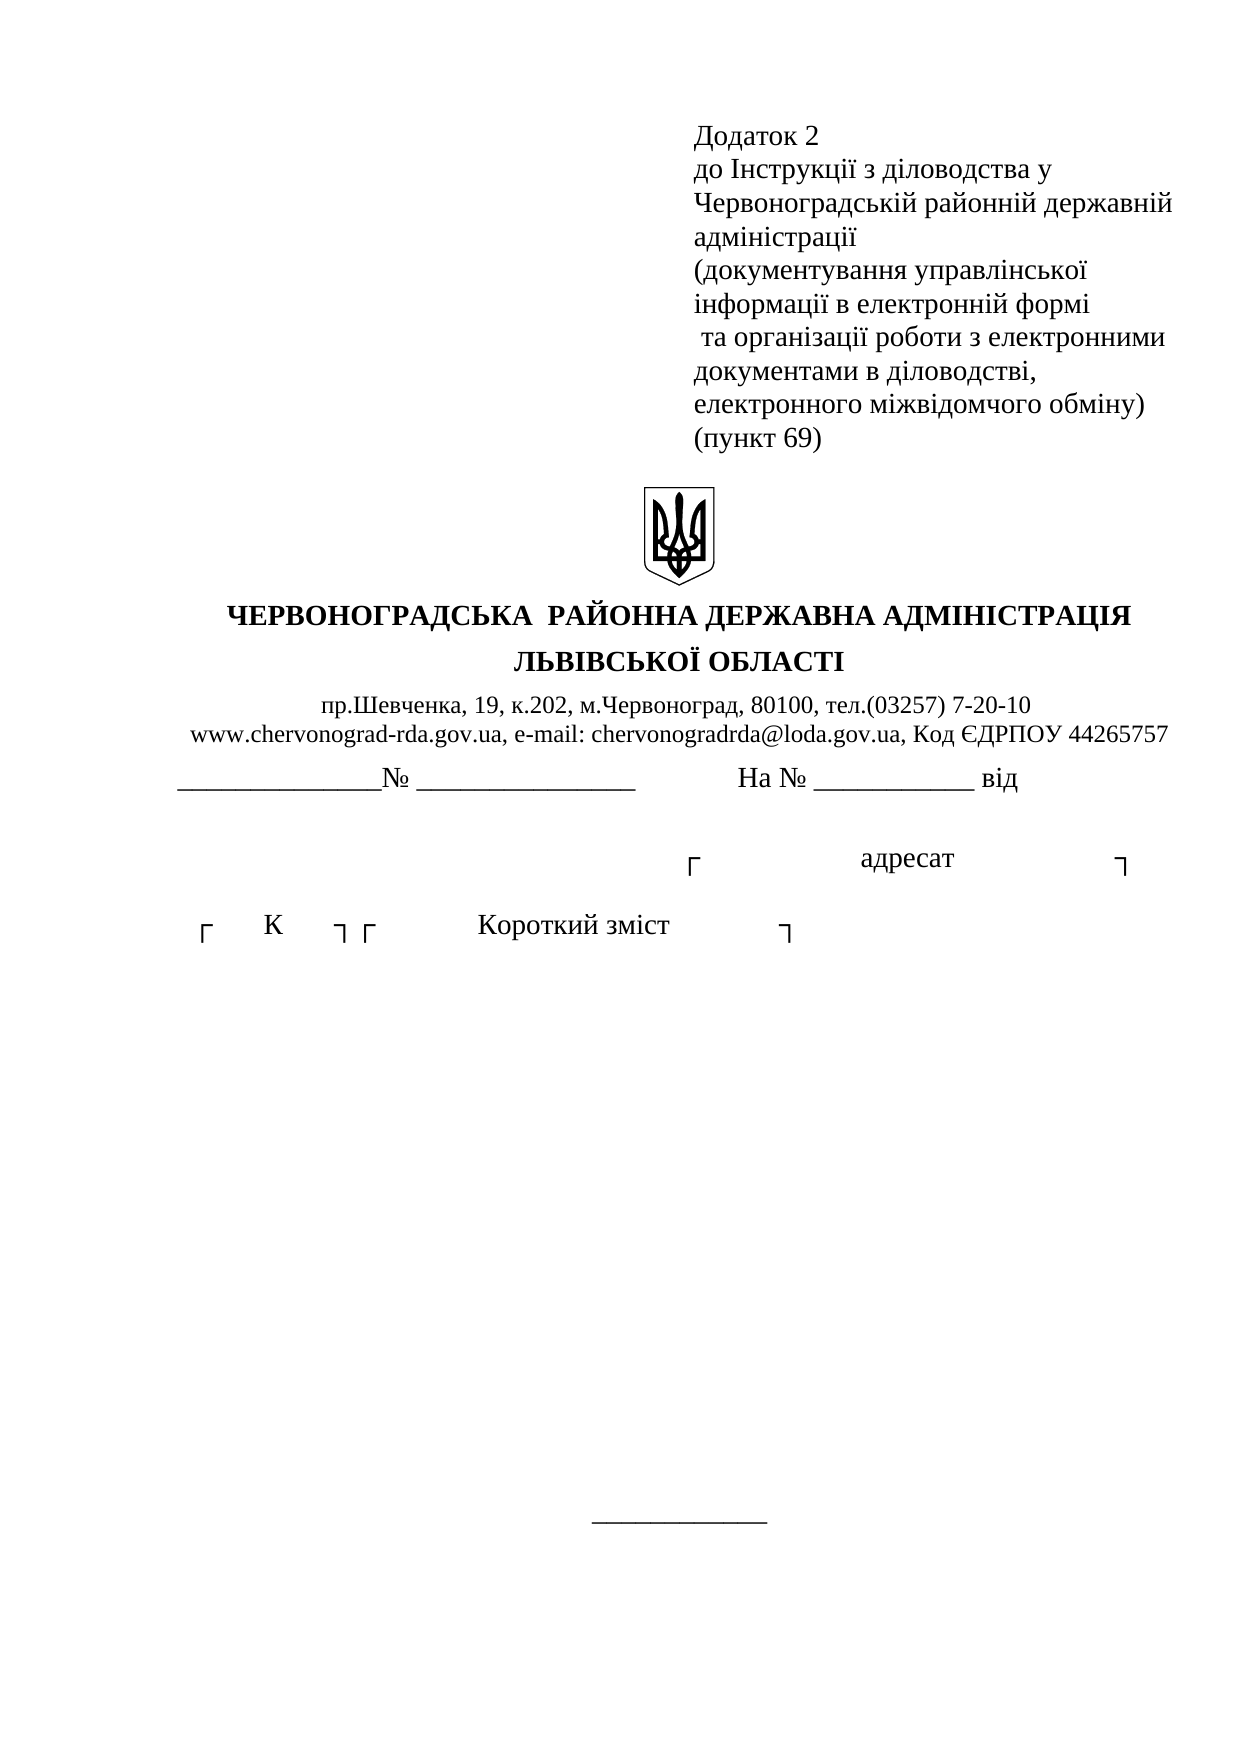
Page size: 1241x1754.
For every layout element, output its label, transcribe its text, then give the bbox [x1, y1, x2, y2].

text електронного міжвідомчого обміну) [693, 386, 1181, 420]
text (пункт 69) [693, 420, 1181, 453]
text ЧЕРВОНОГРАДСЬКА РАЙОНна державна адміністрація [177, 598, 1181, 632]
text ┌ адресат ┐ [679, 840, 1181, 873]
text ______________№ _______________ На № ___________ від [177, 760, 1181, 794]
text Додаток 2 до Інструкції з діловодства у Червоноградській районній державній адміністрації (документування управлінської інформації в електронній формі [693, 118, 1181, 319]
text ____________ [177, 1493, 1181, 1526]
text та організації роботи з електронними документами в діловодстві, [693, 319, 1181, 386]
text пр.Шевченка, 19, к.202, м.Червоноград, 80100, тел.(03257) 7-20-10 www.chervonograd-rda.gov.ua, e-mail: chervonogradrda@loda.gov.ua, Код ЄДРПОУ 44265757 [177, 690, 1181, 748]
text Львівської області [177, 644, 1181, 678]
text ┌ К ┐┌ Короткий зміст ┐ [177, 907, 1181, 940]
